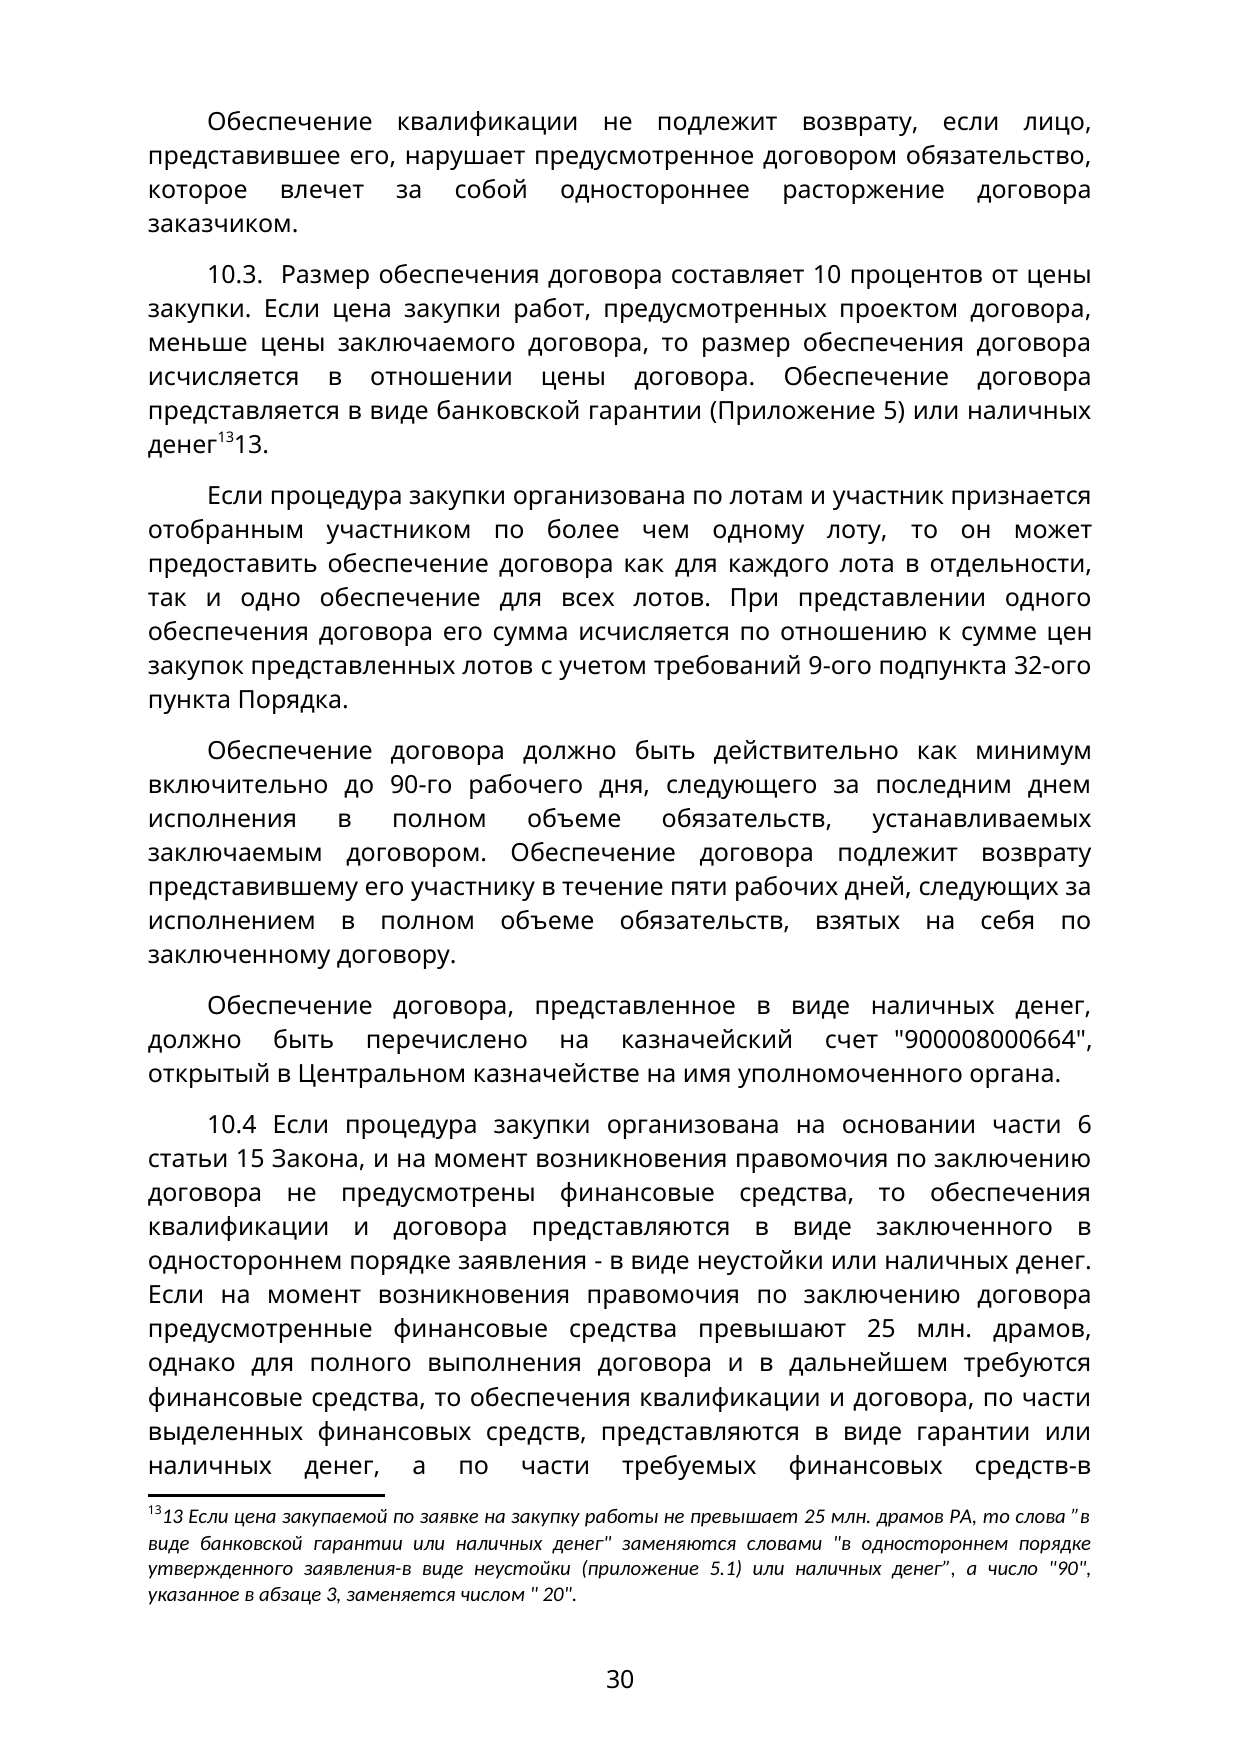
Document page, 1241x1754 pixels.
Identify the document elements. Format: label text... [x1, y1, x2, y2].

text Если процедура закупки организована по лотам и участник признается отобранным участником по более чем одному лоту, то он может предоставить обеспечение договора как для каждого лота в отдельности, так и одно обеспечение для всех лотов. При представлении одного обеспечения договора его сумма исчисляется по отношению к сумме цен закупок представленных лотов с учетом требований 9-ого подпункта 32-ого пункта Порядка. [148, 477, 1092, 716]
text Обеспечение квалификации не подлежит возврату, если лицо, представившее его, нарушает предусмотренное договором обязательство, которое влечет за собой одностороннее расторжение договора заказчиком. [148, 103, 1092, 240]
text 10.3. Размер обеспечения договора составляет 10 процентов от цены закупки. Если цена закупки работ, предусмотренных проектом договора, меньше цены заключаемого договора, то размер обеспечения договора исчисляется в отношении цены договора. Обеспечение договора представляется в виде банковской гарантии (Приложение 5) или наличных денег13. [148, 256, 1092, 461]
text Обеспечение договора, представленное в виде наличных денег, должно быть перечислено на казначейский счет "900008000664", открытый в Центральном казначействе на имя уполномоченного органа. [148, 988, 1092, 1090]
text Обеспечение договора должно быть действительно как минимум включительно до 90-го рабочего дня, следующего за последним днем исполнения в полном объеме обязательств, устанавливаемых заключаемым договором. Обеспечение договора подлежит возврату представившему его участнику в течение пяти рабочих дней, следующих за исполнением в полном объеме обязательств, взятых на себя по заключенному договору. [148, 732, 1092, 971]
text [148, 1107, 1092, 1481]
